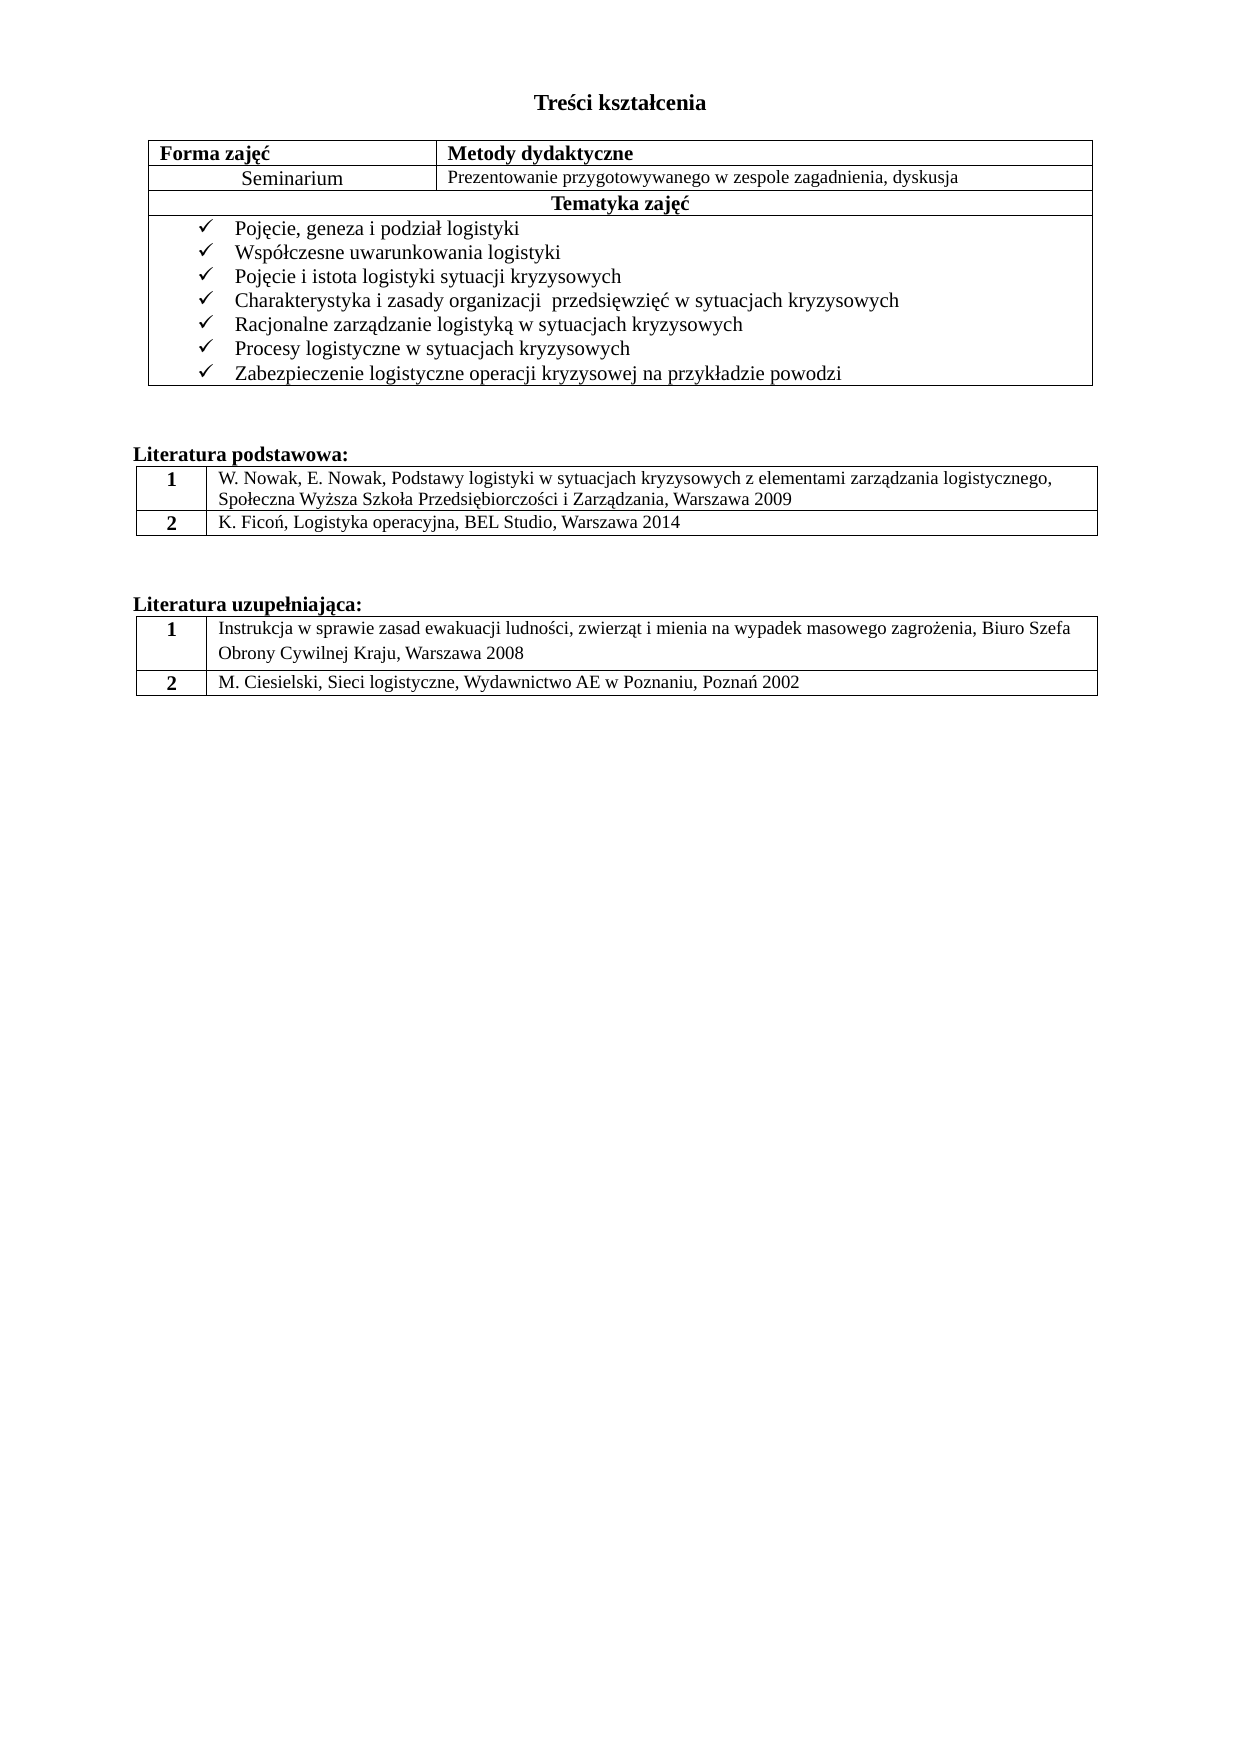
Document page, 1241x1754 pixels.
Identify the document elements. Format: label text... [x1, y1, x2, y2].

table_header Instrukcja w sprawie zasad ewakuacji ludności, zwierząt i mienia na wypadek masowego zagrożenia, Biuro Szefa Obrony Cywilnej Kraju, Warszawa 2008 [207, 617, 1097, 670]
table_cell Seminarium [149, 166, 436, 190]
table_cell 2 [137, 511, 206, 535]
table_header Forma zajęć [149, 141, 436, 165]
table_cell M. Ciesielski, Sieci logistyczne, Wydawnictwo AE w Poznaniu, Poznań 2002 [207, 671, 1097, 695]
text Literatura podstawowa: [133, 442, 1092, 466]
text Literatura uzupełniająca: [133, 592, 1092, 616]
table_cell Prezentowanie przygotowywanego w zespole zagadnienia, dyskusja [437, 166, 1092, 190]
table_header 1 [137, 617, 206, 670]
table_cell Pojęcie, geneza i podział logistyki Współczesne uwarunkowania logistyki Pojęcie i istota logistyki sytuacji kryzysowych Charakterystyka i zasady organizacji przedsięwzięć w sytuacjach kryzysowych Racjonalne zarządzanie logistyką w sytuacjach kryzysowych Procesy logistyczne w sytuacjach kryzysowych Zabezpieczenie logistyczne operacji kryzysowej na przykładzie powodzi [149, 216, 1092, 384]
table_header 1 [137, 467, 206, 510]
table_cell K. Ficoń, Logistyka operacyjna, BEL Studio, Warszawa 2014 [207, 511, 1097, 535]
table_cell 2 [137, 671, 206, 695]
table_header W. Nowak, E. Nowak, Podstawy logistyki w sytuacjach kryzysowych z elementami zarządzania logistycznego, Społeczna Wyższa Szkoła Przedsiębiorczości i Zarządzania, Warszawa 2009 [207, 467, 1097, 510]
table_cell Tematyka zajęć [149, 191, 1092, 215]
table_header Metody dydaktyczne [437, 141, 1092, 165]
text Treści kształcenia [148, 89, 1092, 115]
